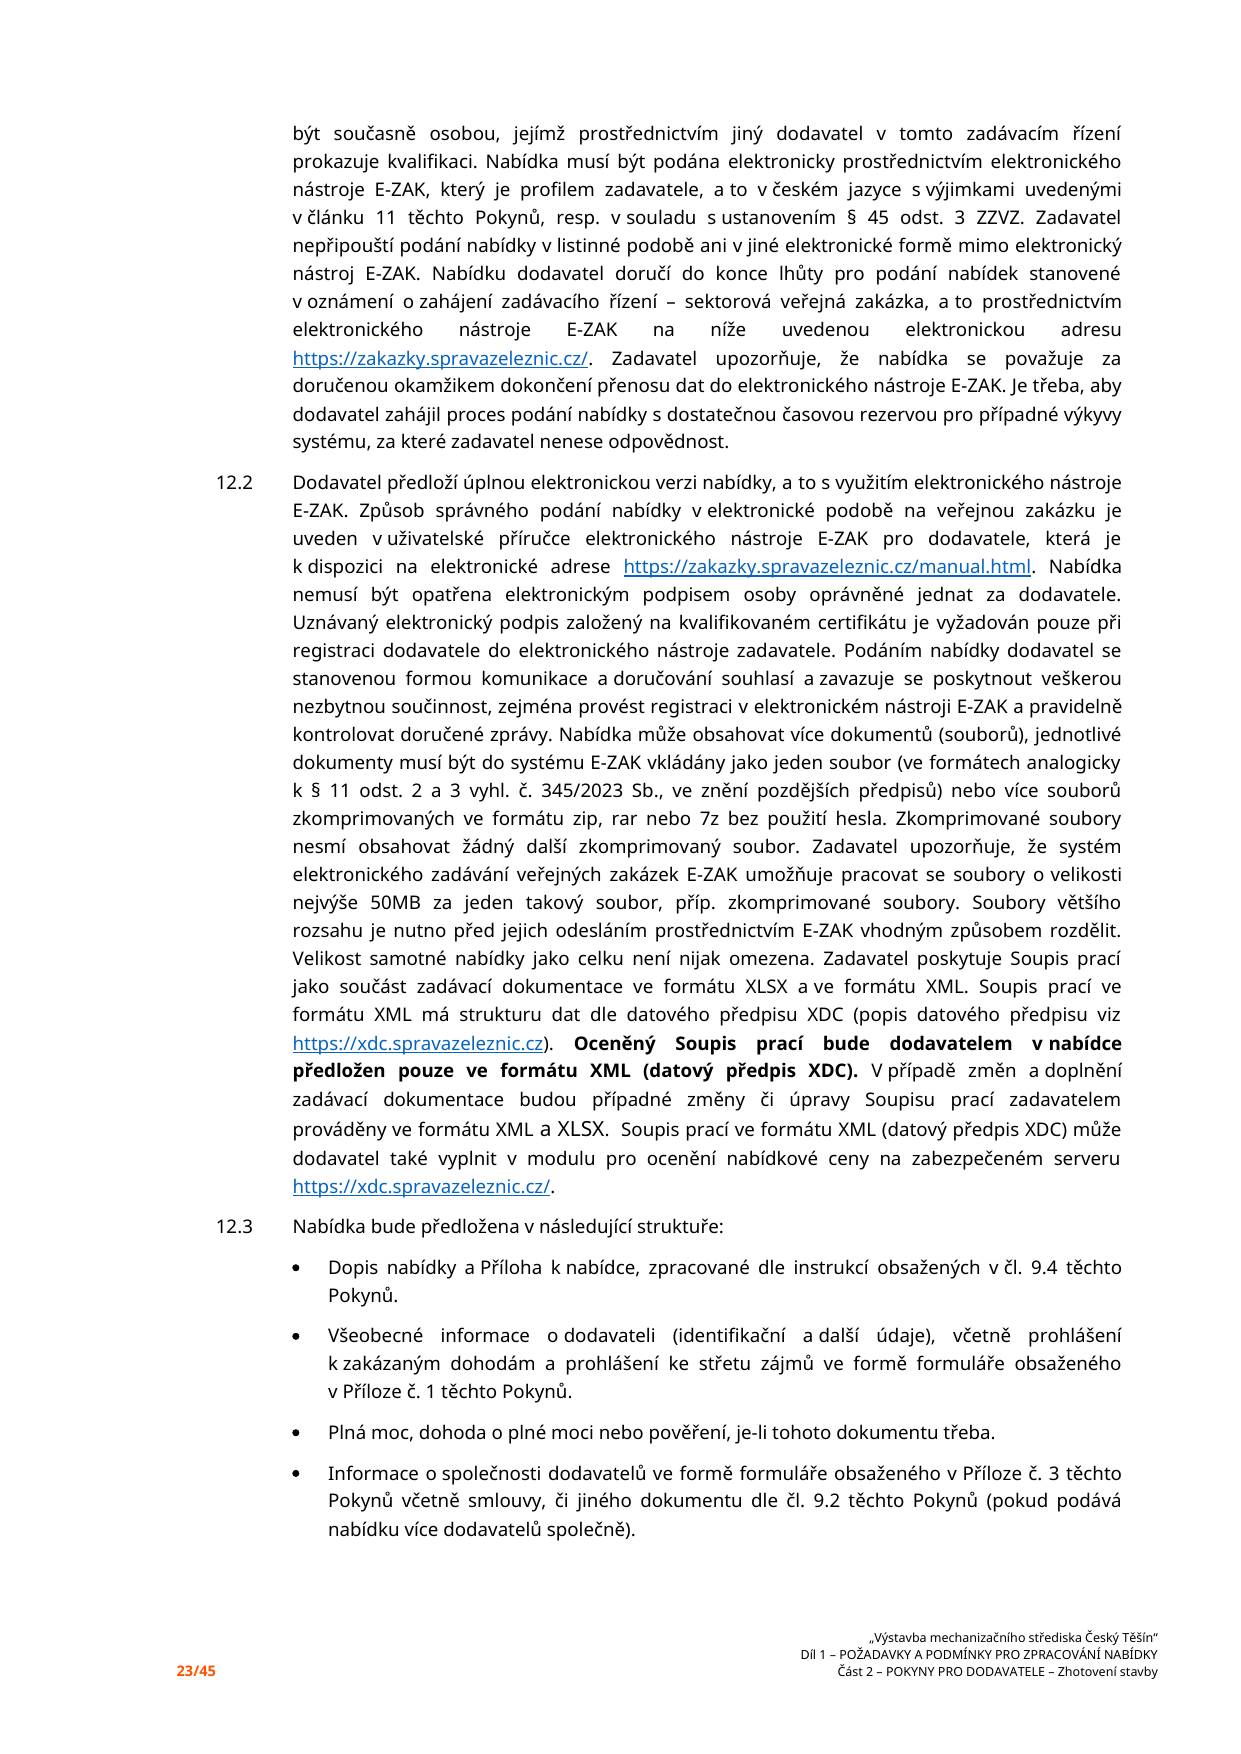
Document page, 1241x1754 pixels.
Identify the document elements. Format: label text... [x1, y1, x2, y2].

text Informace o společnosti dodavatelů ve formě formuláře obsaženého v Příloze č. 3 těchto Pokynů včetně smlouvy, či jiného dokumentu dle čl. 9.2 těchto Pokynů (pokud podává nabídku více dodavatelů společně). [292, 1460, 1122, 1541]
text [216, 121, 1122, 454]
text Všeobecné informace o dodavateli (identifikační a další údaje), včetně prohlášení k zakázaným dohodám a prohlášení ke střetu zájmů ve formě formuláře obsaženého v Příloze č. 1 těchto Pokynů. [292, 1323, 1122, 1404]
text Nabídka bude předložena v následující struktuře: [216, 1214, 1122, 1239]
text Plná moc, dohoda o plné moci nebo pověření, je-li tohoto dokumentu třeba. [292, 1419, 1122, 1445]
text Dodavatel předloží úplnou elektronickou verzi nabídky, a to s využitím elektronického nástroje E-ZAK. Způsob správného podání nabídky v elektronické podobě na veřejnou zakázku je uveden v uživatelské příručce elektronického nástroje E-ZAK pro dodavatele, která je k dispozici na elektronické adrese https://zakazky.spravazeleznic.cz/manual.html. Nabídka nemusí být opatřena elektronickým podpisem osoby oprávněné jednat za dodavatele. Uznávaný elektronický podpis založený na kvalifikovaném certifikátu je vyžadován pouze při registraci dodavatele do elektronického nástroje zadavatele. Podáním nabídky dodavatel se stanovenou formou komunikace a doručování souhlasí a zavazuje se poskytnout veškerou nezbytnou součinnost, zejména provést registraci v elektronickém nástroji E-ZAK a pravidelně kontrolovat doručené zprávy. Nabídka může obsahovat více dokumentů (souborů), jednotlivé dokumenty musí být do systému E-ZAK vkládány jako jeden soubor (ve formátech analogicky k § 11 odst. 2 a 3 vyhl. č. 345/2023 Sb., ve znění pozdějších předpisů) nebo více souborů zkomprimovaných ve formátu zip, rar nebo 7z bez použití hesla. Zkomprimované soubory nesmí obsahovat žádný další zkomprimovaný soubor. Zadavatel upozorňuje, že systém elektronického zadávání veřejných zakázek E-ZAK umožňuje pracovat se soubory o velikosti nejvýše 50MB za jeden takový soubor, příp. zkomprimované soubory. Soubory většího rozsahu je nutno před jejich odesláním prostřednictvím E-ZAK vhodným způsobem rozdělit. Velikost samotné nabídky jako celku není nijak omezena. Zadavatel poskytuje Soupis prací jako součást zadávací dokumentace ve formátu XLSX a ve formátu XML. Soupis prací ve formátu XML má strukturu dat dle datového předpisu XDC (popis datového předpisu viz https://xdc.spravazeleznic.cz). Oceněný Soupis prací bude dodavatelem v nabídce předložen pouze ve formátu XML (datový předpis XDC). V případě změn a doplnění zadávací dokumentace budou případné změny či úpravy Soupisu prací zadavatelem prováděny ve formátu XML a XLSX. Soupis prací ve formátu XML (datový předpis XDC) může dodavatel také vyplnit v modulu pro ocenění nabídkové ceny na zabezpečeném serveru https://xdc.spravazeleznic.cz/. [216, 469, 1122, 1199]
text Dopis nabídky a Příloha k nabídce, zpracované dle instrukcí obsažených v čl. 9.4 těchto Pokynů. [292, 1254, 1122, 1308]
